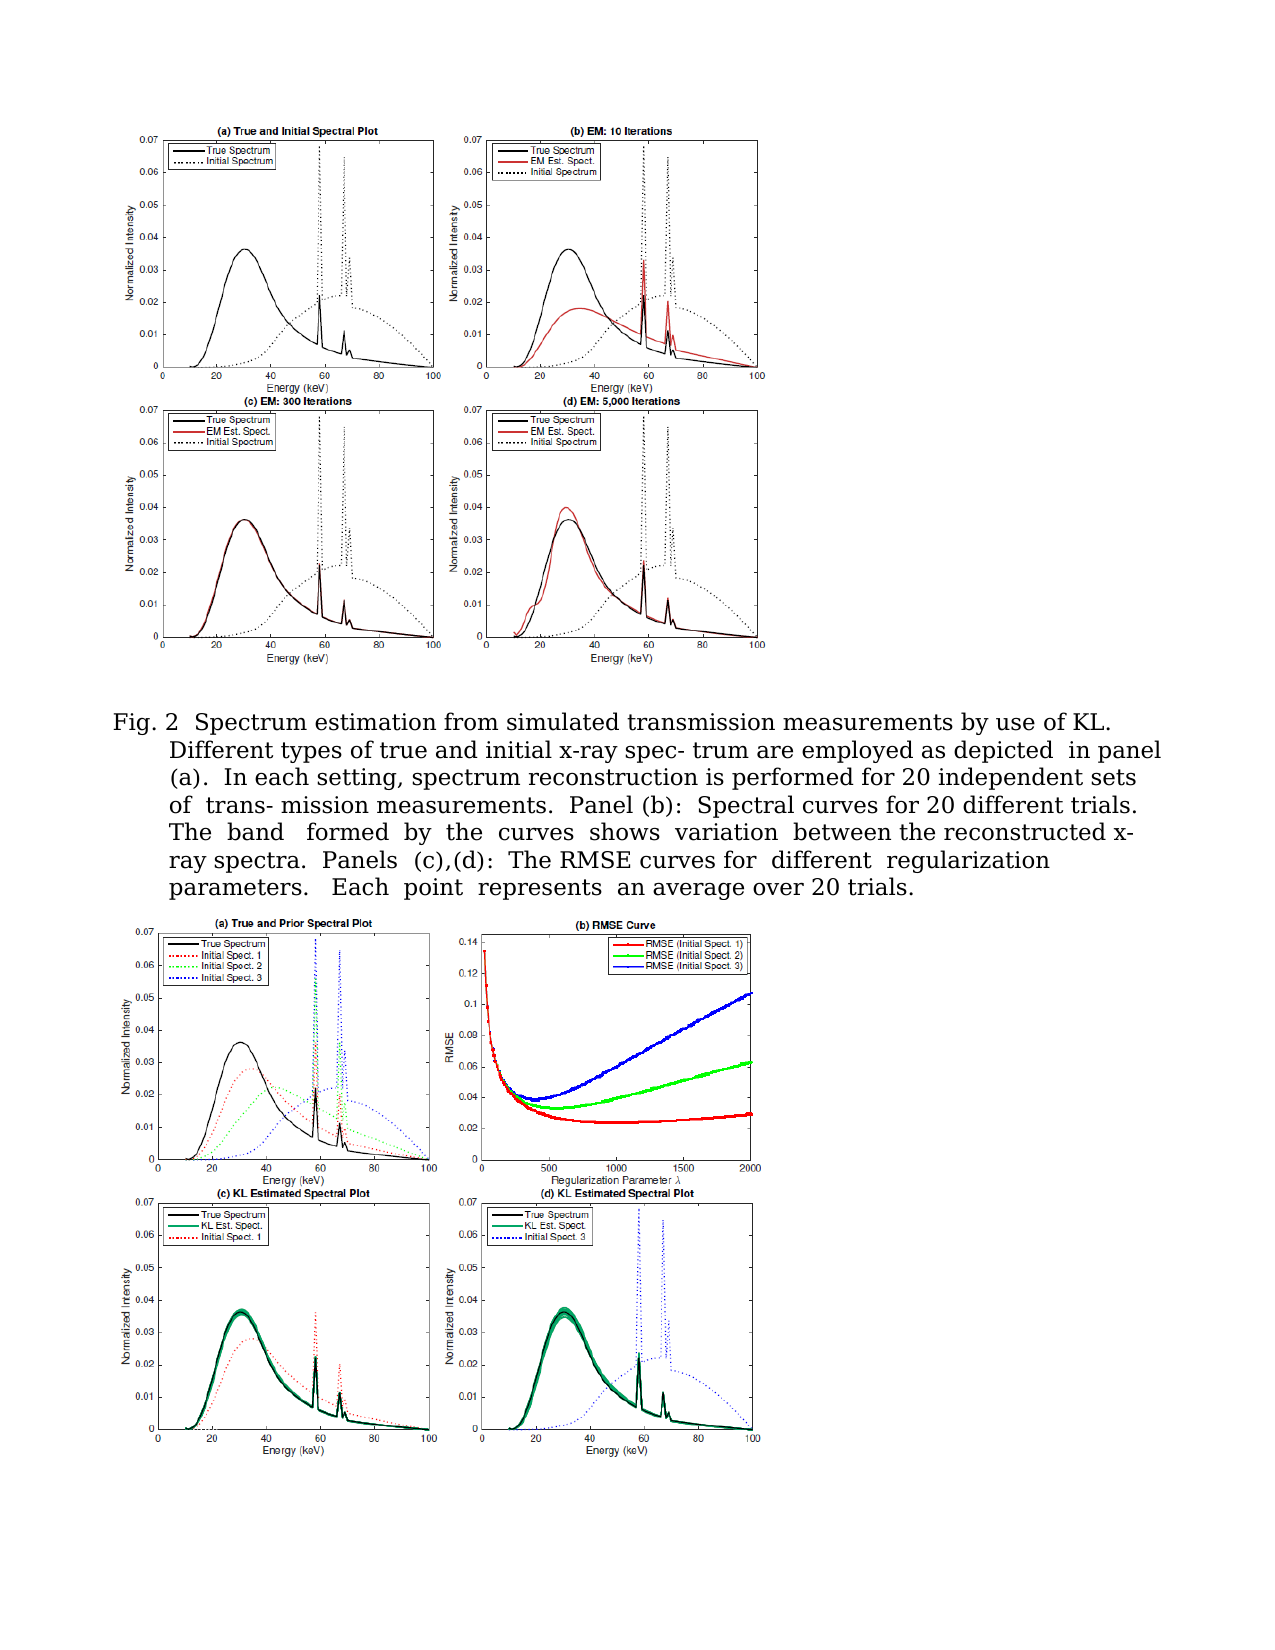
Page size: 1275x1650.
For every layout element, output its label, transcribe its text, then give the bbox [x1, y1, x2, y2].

text Fig. 2 Spectrum estimation from simulated transmission measurements by use of KL. Different types of true and initial x-ray spec- trum are employed as depicted in panel (a). In each setting, spectrum reconstruction is performed for 20 independent sets of trans- mission measurements. Panel (b): Spectral curves for 20 different trials. The band formed by the curves shows variation between the reconstructed x-ray spectra. Panels (c),(d): The RMSE curves for different regularization parameters. Each point represents an average over 20 trials. [112, 708, 1162, 900]
